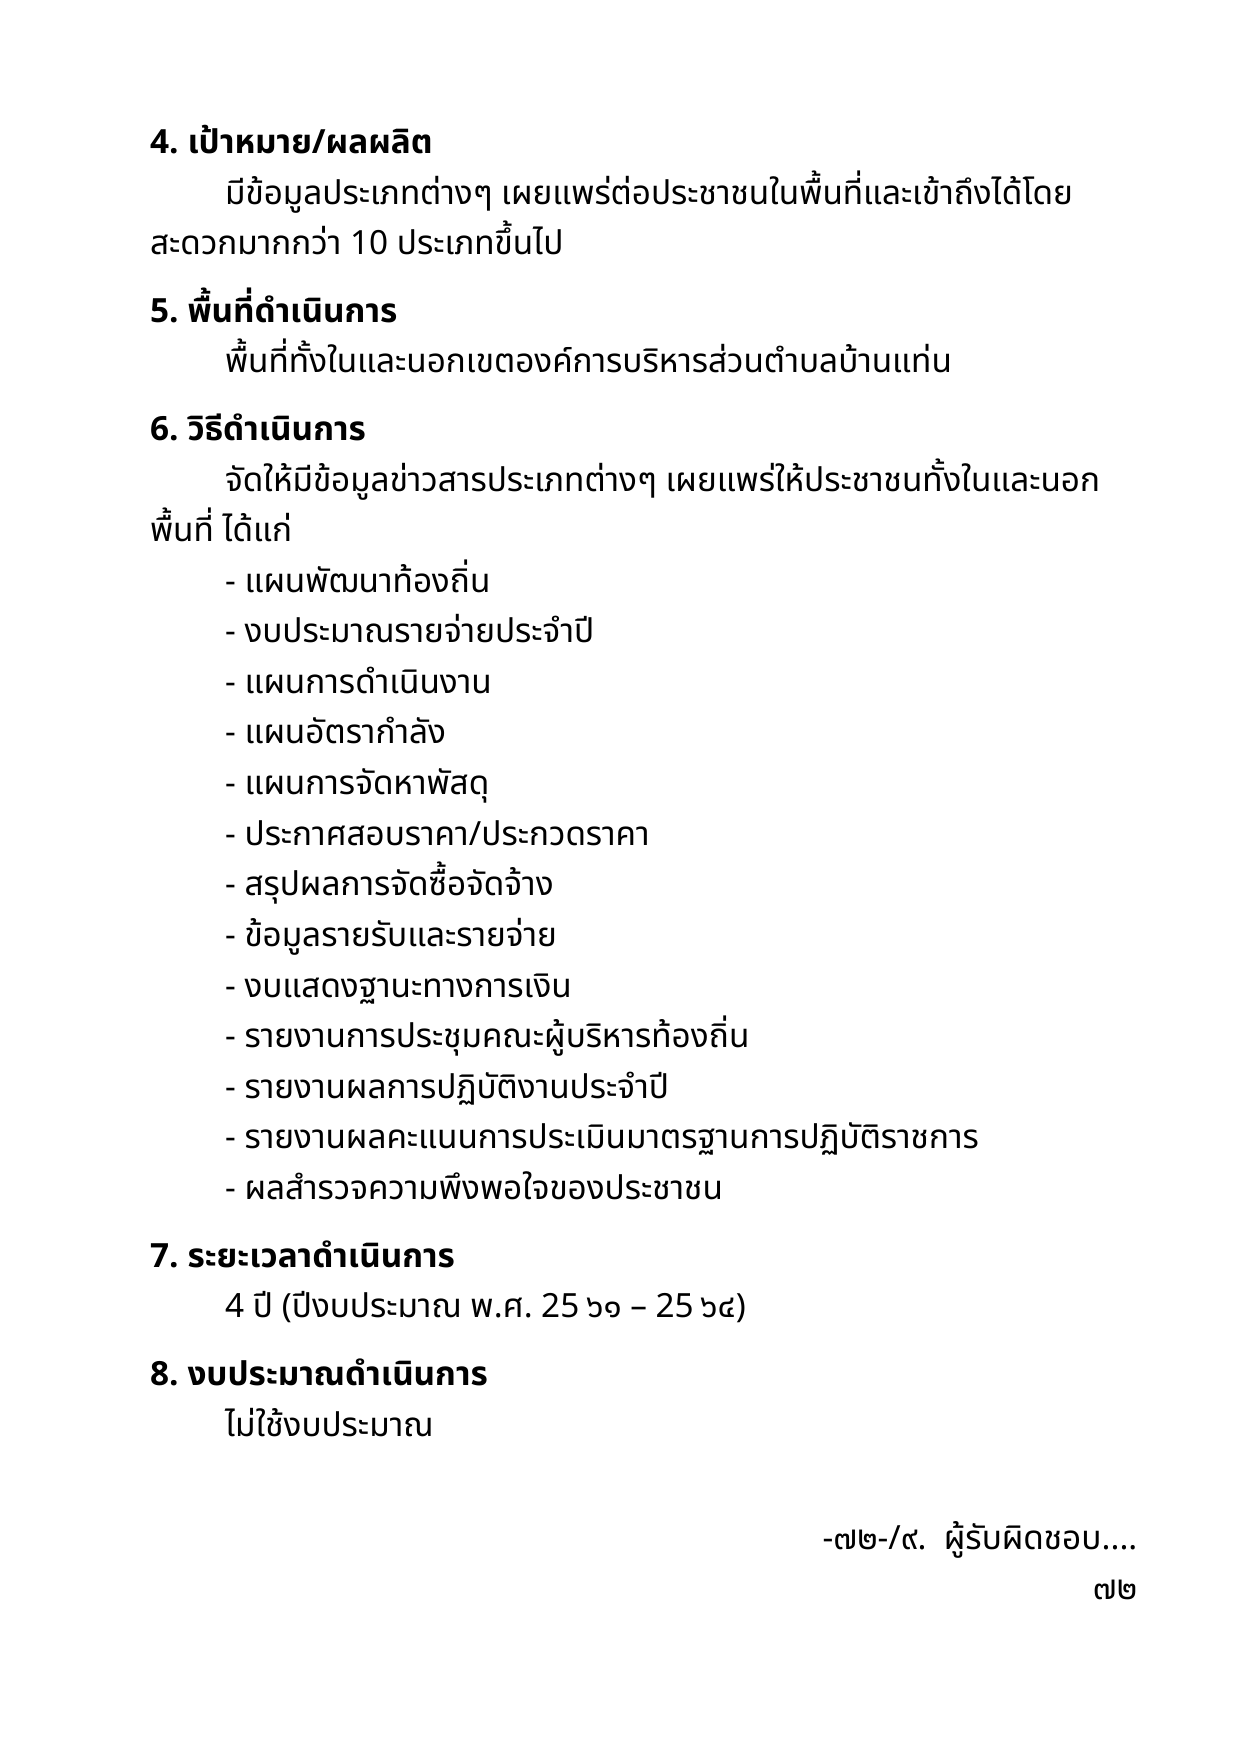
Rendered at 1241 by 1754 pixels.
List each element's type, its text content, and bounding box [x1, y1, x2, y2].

list - รายงานผลคะแนนการประเมินมาตรฐานการปฏิบัติราชการ [150, 1113, 1137, 1164]
list - ประกาศสอบราคา/ประกวดราคา [150, 809, 1137, 860]
list จัดให้มีข้อมูลข่าวสารประเภทต่างๆ เผยแพร่ให้ประชาชนทั้งในและนอกพื้นที่ ได้แก่ [150, 456, 1137, 556]
list - งบประมาณรายจ่ายประจําปี [150, 607, 1137, 658]
list พื้นที่ทั้งในและนอกเขตองค์การบริหารส่วนตําบลบ้านแท่น [150, 337, 1137, 388]
list - ข้อมูลรายรับและรายจ่าย [150, 911, 1137, 961]
list 7. ระยะเวลาดําเนินการ [150, 1232, 1137, 1282]
list - รายงานการประชุมคณะผู้บริหารท้องถิ่น [150, 1012, 1137, 1063]
list 4 ปี (ปีงบประมาณ พ.ศ. 25๖๑ – 25๖๔) [150, 1282, 1137, 1333]
list - แผนอัตรากําลัง [150, 708, 1137, 759]
list - แผนการจัดหาพัสดุ [150, 759, 1137, 809]
list - แผนการดําเนินงาน [150, 658, 1137, 708]
list 8. งบประมาณดําเนินการ [150, 1350, 1137, 1401]
list 6. วิธีดําเนินการ [150, 405, 1137, 456]
list - งบแสดงฐานะทางการเงิน [150, 961, 1137, 1012]
list - ผลสํารวจความพึงพอใจของประชาชน [150, 1164, 1137, 1214]
list 4. เป้าหมาย/ผลผลิต [150, 118, 1137, 169]
list 5. พื้นที่ดําเนินการ [150, 287, 1137, 337]
list - รายงานผลการปฏิบัติงานประจําปี [150, 1063, 1137, 1113]
list -๗๒-/๙. ผู้รับผิดชอบ.... [150, 1513, 1137, 1564]
list ๗๒ [150, 1564, 1137, 1614]
list - สรุปผลการจัดซื้อจัดจ้าง [150, 860, 1137, 911]
list ไม่ใช้งบประมาณ [150, 1401, 1137, 1451]
list มีข้อมูลประเภทต่างๆ เผยแพร่ต่อประชาชนในพื้นที่และเข้าถึงได้โดยสะดวกมากกว่า 10 ประเภทขึ้นไป [150, 169, 1137, 270]
list - แผนพัฒนาท้องถิ่น [150, 556, 1137, 607]
